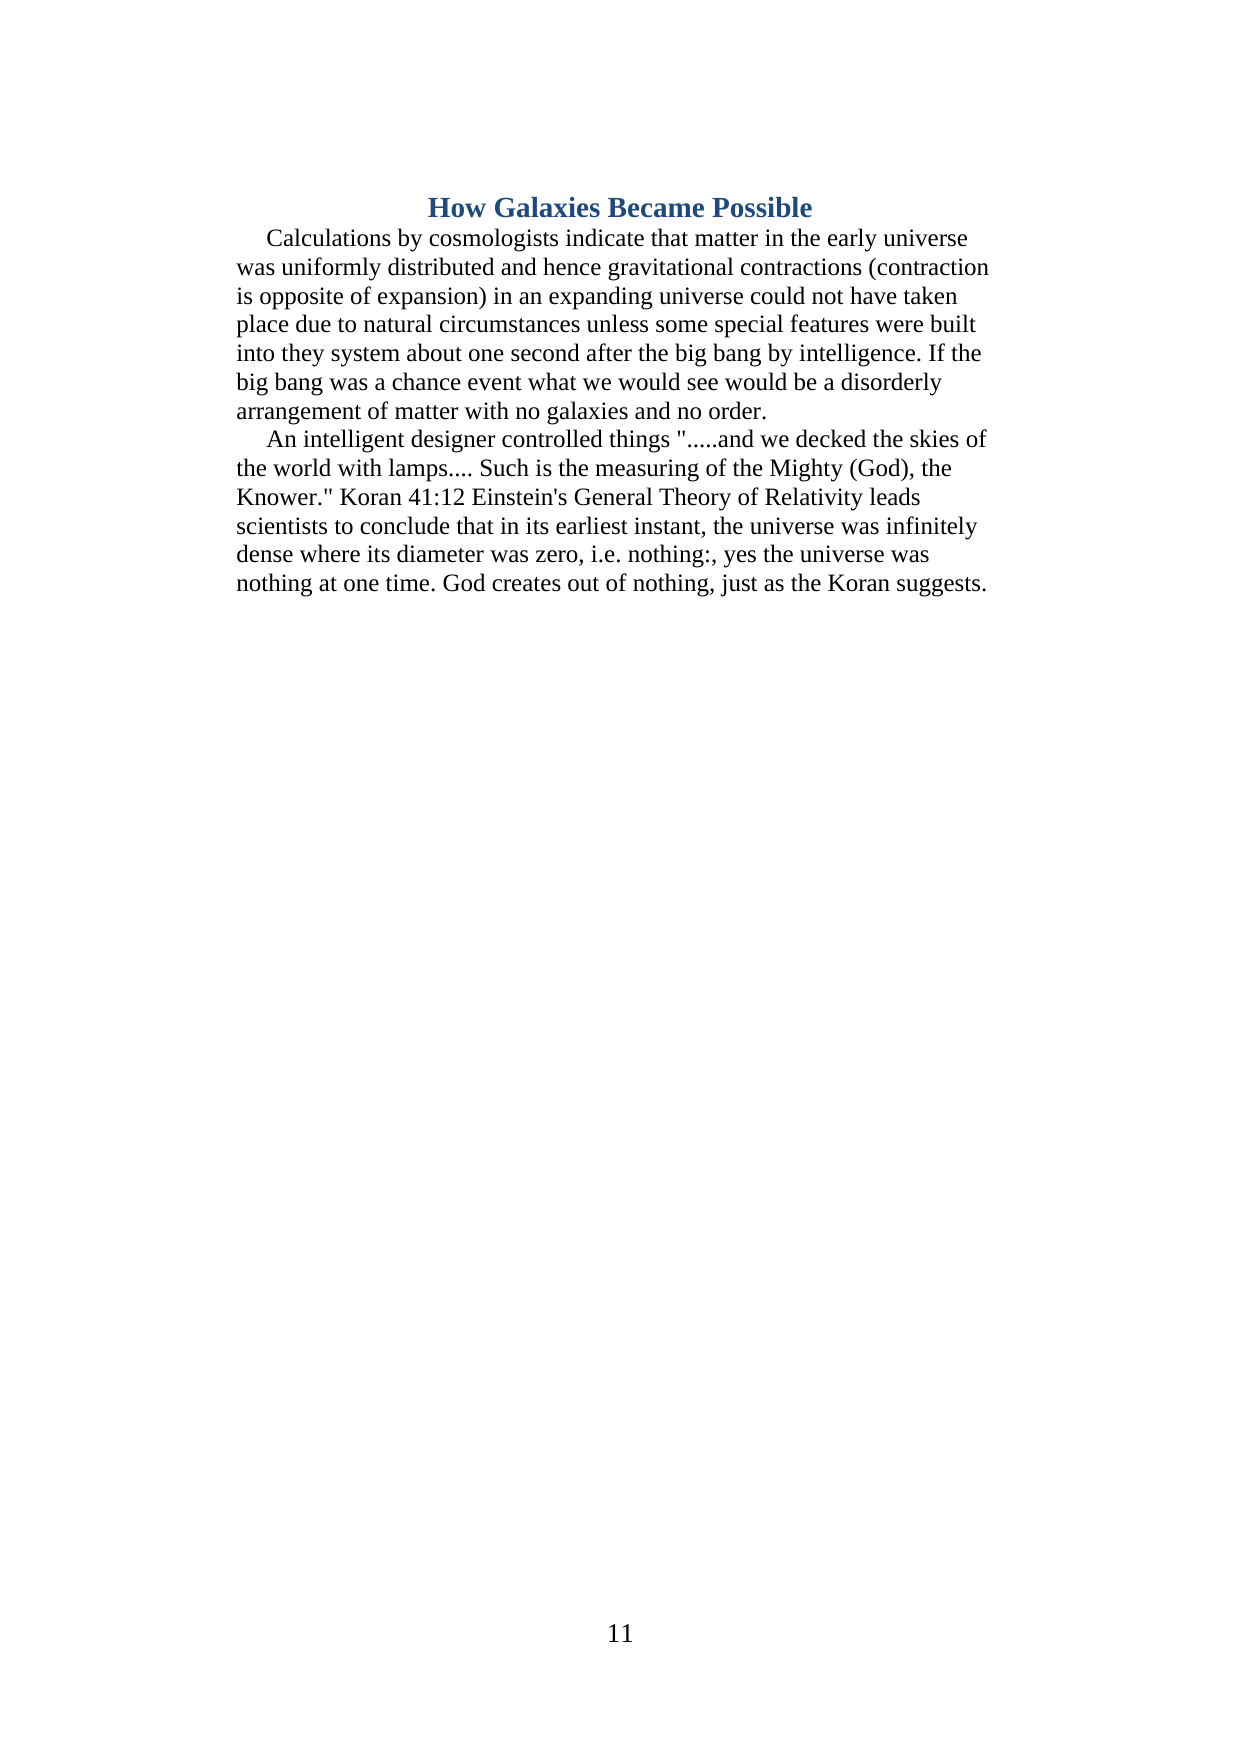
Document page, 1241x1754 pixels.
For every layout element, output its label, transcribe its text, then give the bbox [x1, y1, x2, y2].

text Calculations by cosmologists indicate that matter in the early universe was uniformly distributed and hence gravitational contractions (contraction is opposite of expansion) in an expanding universe could not have taken place due to natural circumstances unless some special features were built into they system about one second after the big bang by intelligence. If the big bang was a chance event what we would see would be a disorderly arrangement of matter with no galaxies and no order. [236, 223, 1004, 424]
text An intelligent designer controlled things ".....and we decked the skies of the world with lamps.... Such is the measuring of the Mighty (God), the Knower." Koran 41:12 Einstein's General Theory of Relativity leads scientists to conclude that in its earliest instant, the universe was infinitely dense where its diameter was zero, i.e. nothing:, yes the universe was nothing at one time. God creates out of nothing, just as the Koran suggests. [236, 424, 1004, 597]
subtitle How Galaxies Became Possible [236, 190, 1004, 223]
